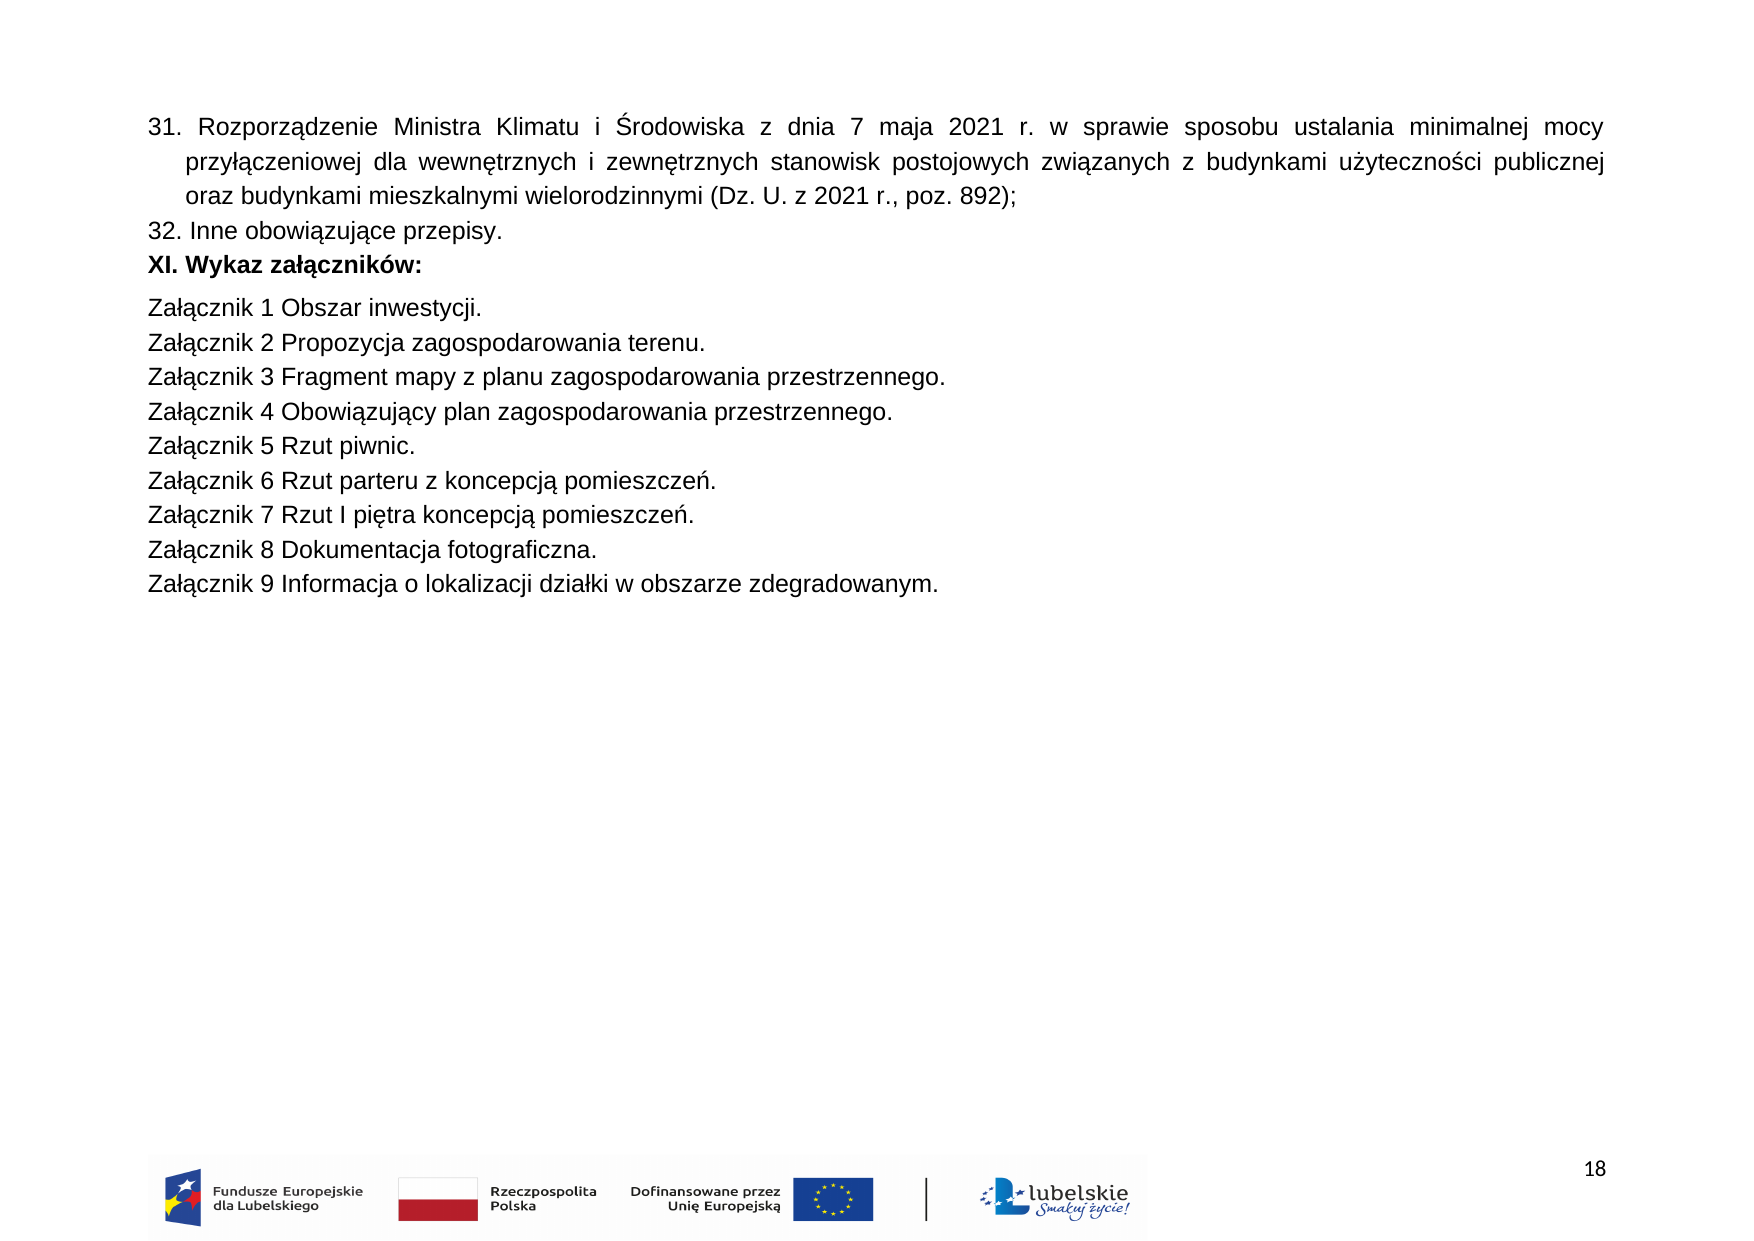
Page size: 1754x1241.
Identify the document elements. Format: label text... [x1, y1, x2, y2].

text Załącznik 2 Propozycja zagospodarowania terenu. [148, 328, 1606, 357]
text Załącznik 8 Dokumentacja fotograficzna. [148, 535, 1606, 563]
picture [147, 1154, 1148, 1241]
text Załącznik 3 Fragment mapy z planu zagospodarowania przestrzennego. [148, 362, 1606, 391]
text 31. Rozporządzenie Ministra Klimatu i Środowiska z dnia 7 maja 2021 r. w sprawie sposobu ustalania minimalnej mocy przyłączeniowej dla wewnętrznych i zewnętrznych stanowisk postojowych związanych z budynkami użyteczności publicznej oraz budynkami mieszkalnymi wielorodzinnymi (Dz. U. z 2021 r., poz. 892); [148, 112, 1606, 210]
text Załącznik 9 Informacja o lokalizacji działki w obszarze zdegradowanym. [148, 569, 1606, 598]
text XI. Wykaz załączników: [148, 250, 1606, 279]
text Załącznik 7 Rzut I piętra koncepcją pomieszczeń. [148, 500, 1606, 529]
text 32. Inne obowiązujące przepisy. [148, 216, 1606, 244]
text Załącznik 1 Obszar inwestycji. [148, 293, 1606, 322]
text Załącznik 6 Rzut parteru z koncepcją pomieszczeń. [148, 466, 1606, 494]
text Załącznik 5 Rzut piwnic. [148, 431, 1606, 460]
text Załącznik 4 Obowiązujący plan zagospodarowania przestrzennego. [148, 397, 1606, 426]
